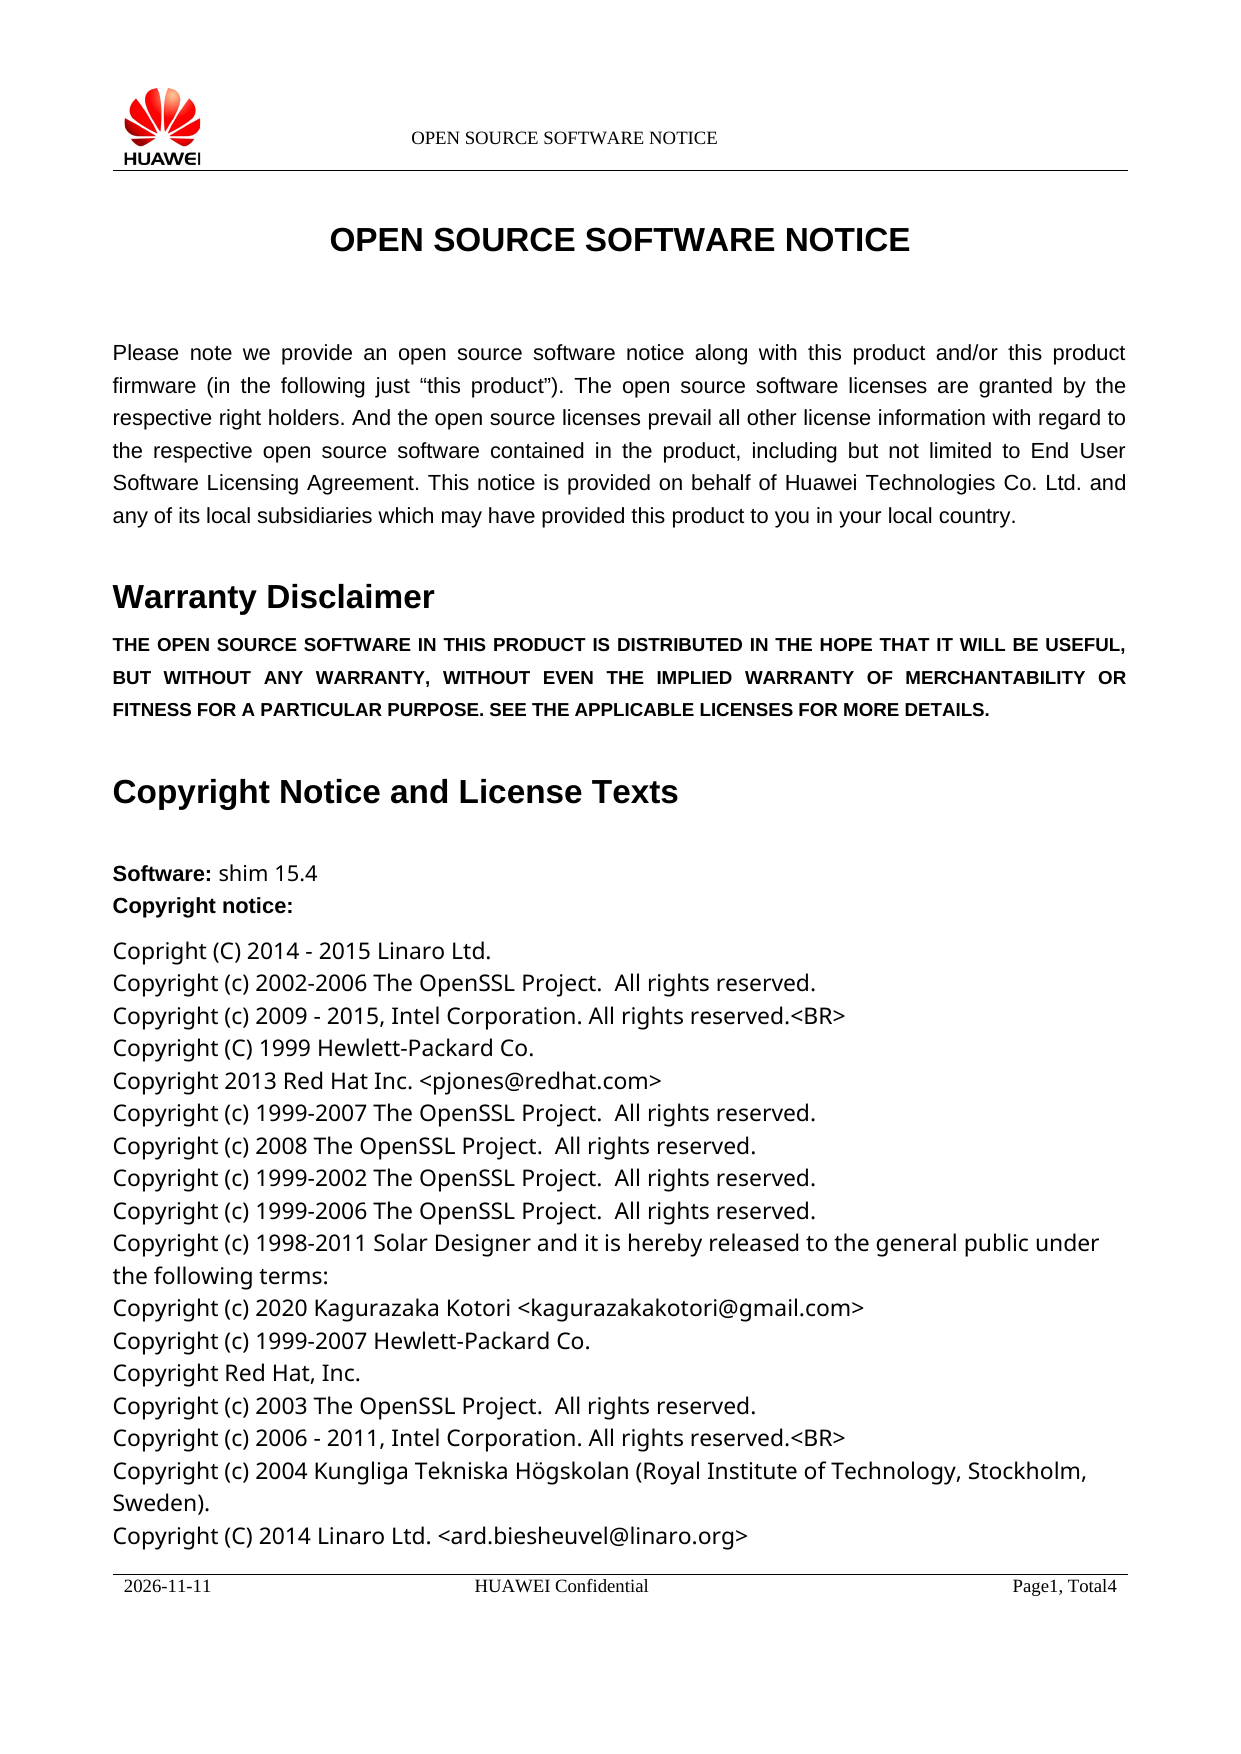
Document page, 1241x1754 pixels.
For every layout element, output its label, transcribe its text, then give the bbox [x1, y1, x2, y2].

text Please note we provide an open source software notice along with this product and/or this product firmware (in the following just “this product”). The open source software licenses are granted by the respective right holders. And the open source licenses prevail all other license information with regard to the respective open source software contained in the product, including but not limited to End User Software Licensing Agreement. This notice is provided on behalf of Huawei Technologies Co. Ltd. and any of its local subsidiaries which may have provided this product to you in your local country. [112, 336, 1128, 531]
title Software: shim 15.4 [112, 856, 1128, 889]
picture [124, 88, 201, 165]
text Warranty Disclaimer [112, 564, 1128, 629]
text The open source software in this product is distributed in the hope that it will be useful, but WITHOUT ANY WARRANTY, without even the implied warranty of MERCHANTABILITY or FITNESS FOR A PARTICULAR PURPOSE. See the applicable licenses for more details. [112, 629, 1128, 726]
text Copyright notice: [112, 889, 1128, 921]
text OPEN SOURCE SOFTWARE NOTICE [112, 206, 1128, 271]
text Copyright Notice and License Texts [112, 759, 1128, 824]
